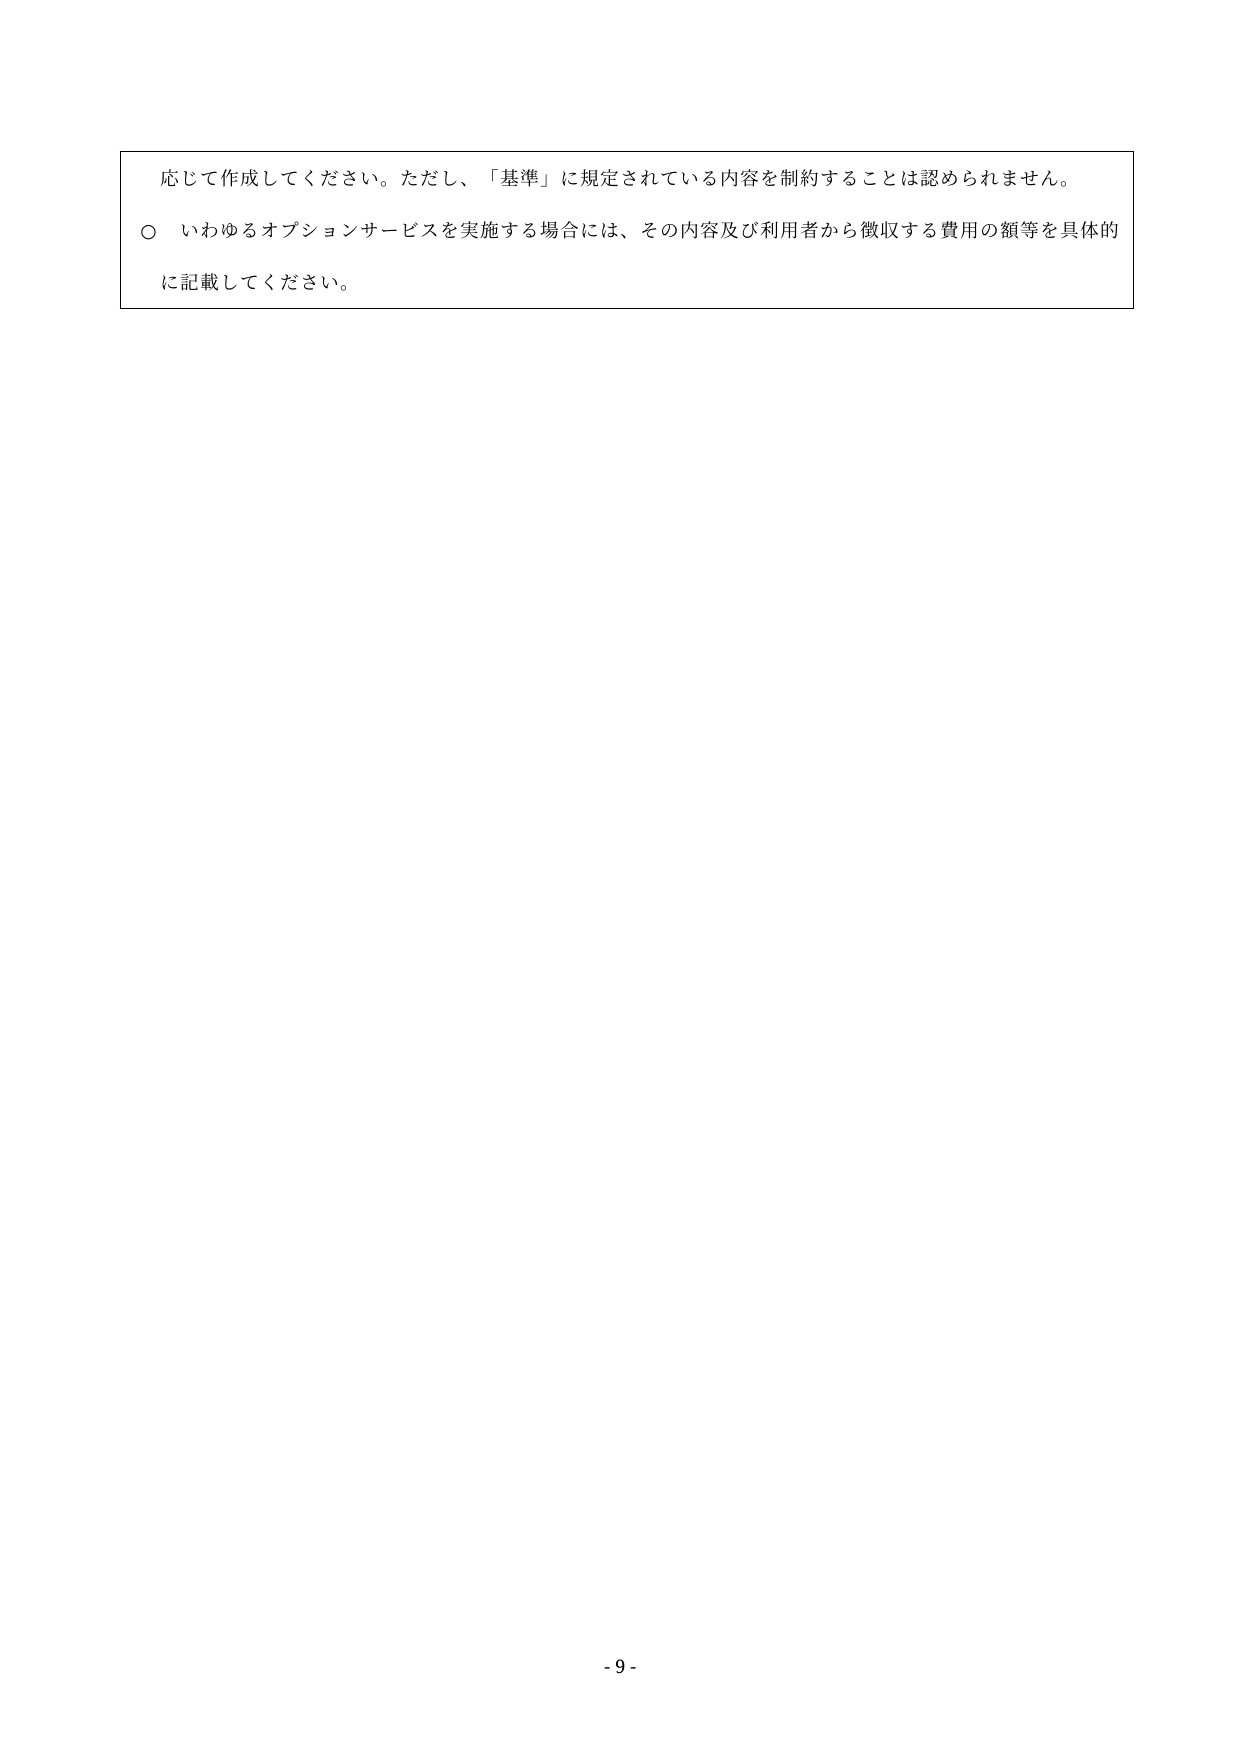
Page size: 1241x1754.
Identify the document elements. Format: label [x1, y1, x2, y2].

table_header [121, 152, 1133, 307]
